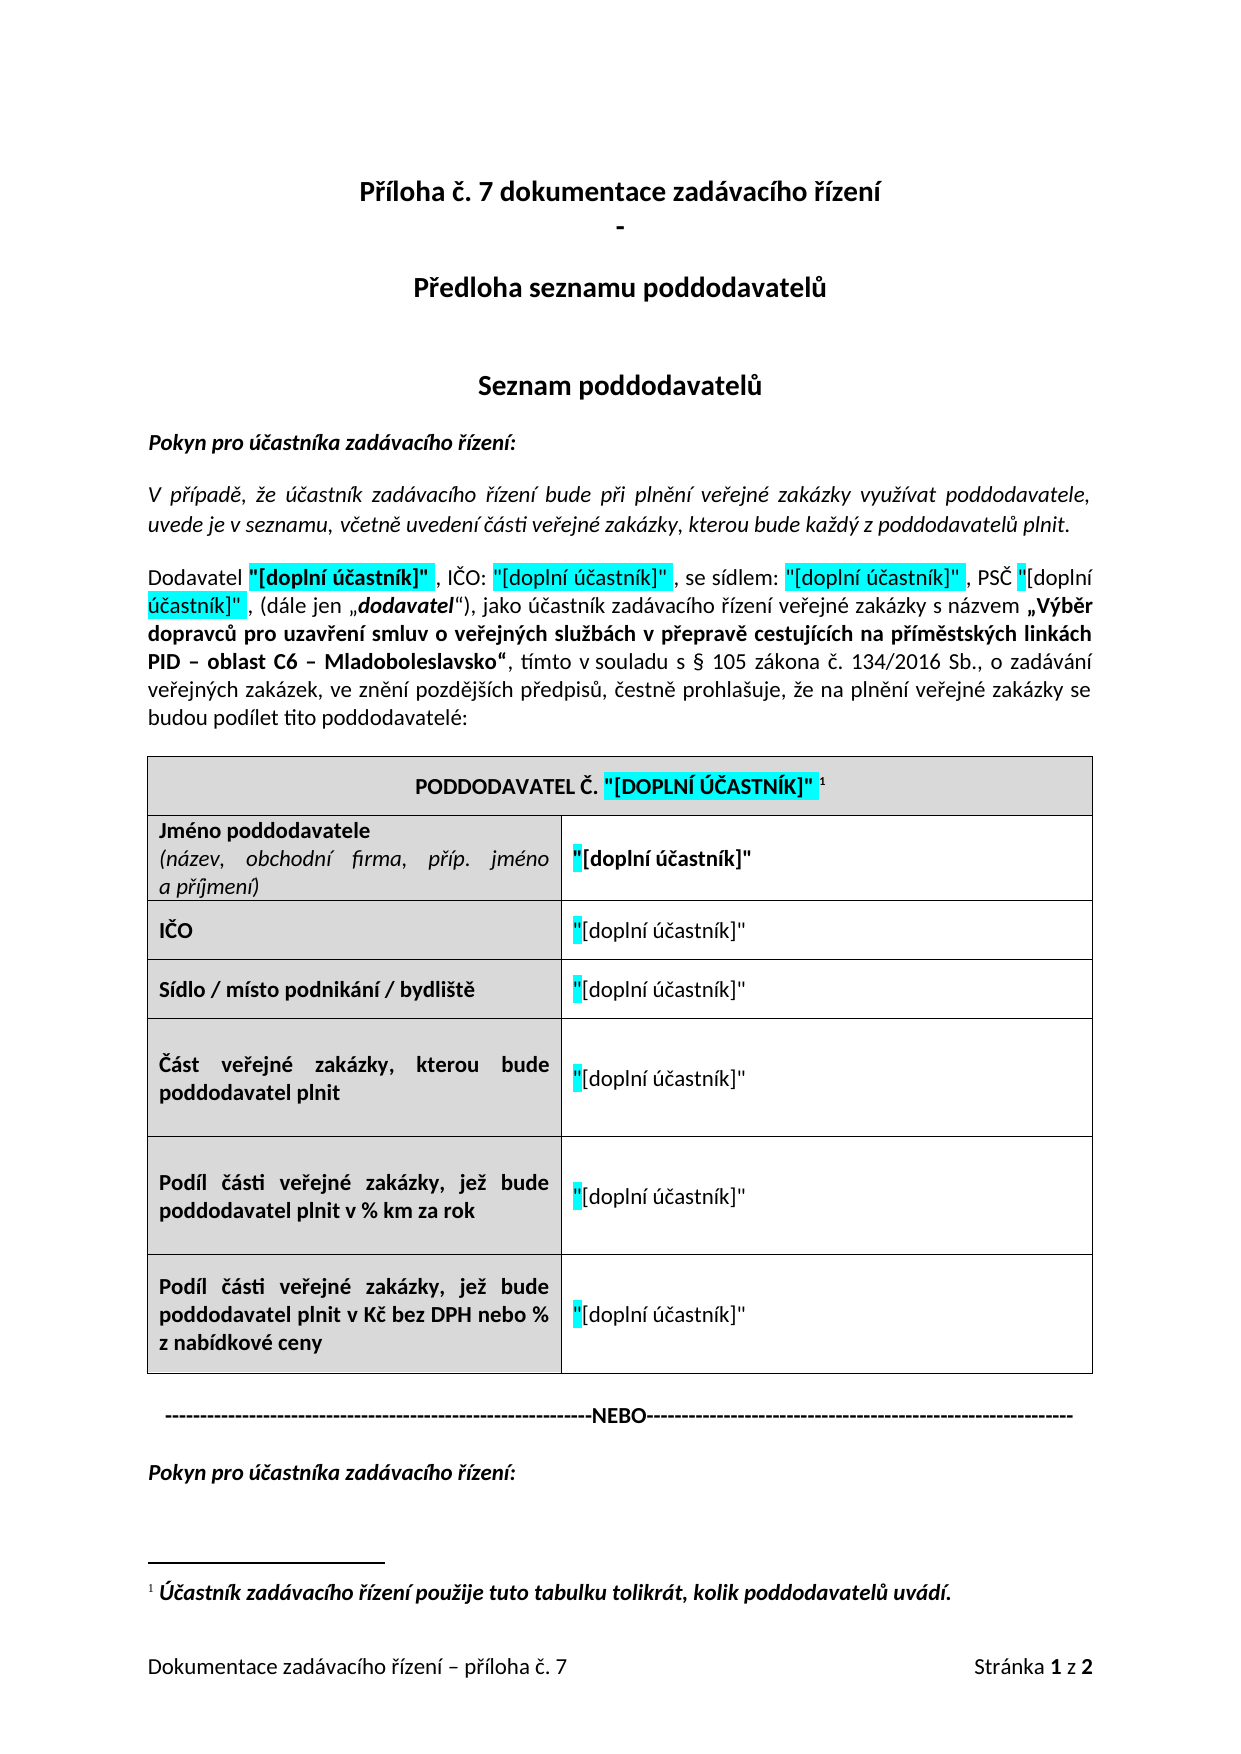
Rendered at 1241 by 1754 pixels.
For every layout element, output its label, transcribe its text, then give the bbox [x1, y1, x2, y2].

table_cell Podíl části veřejné zakázky, jež bude poddodavatel plnit v Kč bez DPH nebo % z nabídkové ceny [148, 1255, 561, 1372]
table_cell Část veřejné zakázky, kterou bude poddodavatel plnit [148, 1019, 561, 1136]
text Dodavatel , IČO: , se sídlem: , PSČ , (dále jen „dodavatel“), jako účastník zadávacího řízení veřejné zakázky s názvem „Výběr dopravců pro uzavření smluv o veřejných službách v přepravě cestujících na příměstských linkách PID – oblast C6 – Mladoboleslavsko“, tímto v souladu s § 105 zákona č. 134/2016 Sb., o zadávání veřejných zakázek, ve znění pozdějších předpisů, čestně prohlašuje, že na plnění veřejné zakázky se budou podílet tito poddodavatelé: [148, 563, 1093, 731]
text Předloha seznamu poddodavatelů [148, 269, 1093, 304]
text Seznam poddodavatelů [148, 367, 1093, 403]
text Pokyn pro účastníka zadávacího řízení: [148, 1458, 1093, 1486]
table_cell [562, 960, 1092, 1018]
table_cell [562, 1019, 1092, 1136]
text Příloha č. 7 dokumentace zadávacího řízení [148, 173, 1093, 208]
table_header PODDODAVATEL Č. [148, 757, 1092, 815]
table_cell Podíl části veřejné zakázky, jež bude poddodavatel plnit v % km za rok [148, 1137, 561, 1254]
text V případě, že účastník zadávacího řízení bude při plnění veřejné zakázky využívat poddodavatele, uvede je v seznamu, včetně uvedení části veřejné zakázky, kterou bude každý z poddodavatelů plnit. [148, 481, 1093, 538]
table_cell Sídlo / místo podnikání / bydliště [148, 960, 561, 1018]
text -------------------------------------------------------------NEBO------------------------------------------------------------- [148, 1402, 1093, 1429]
table_cell IČO [148, 901, 561, 959]
table_cell [562, 1137, 1092, 1254]
table_cell [562, 816, 1092, 900]
table_cell Jméno poddodavatele (název, obchodní firma, příp. jméno a příjmení) [148, 816, 561, 900]
text - [148, 208, 1093, 244]
table_cell [562, 901, 1092, 959]
text Pokyn pro účastníka zadávacího řízení: [148, 428, 1093, 456]
table_cell [562, 1255, 1092, 1372]
